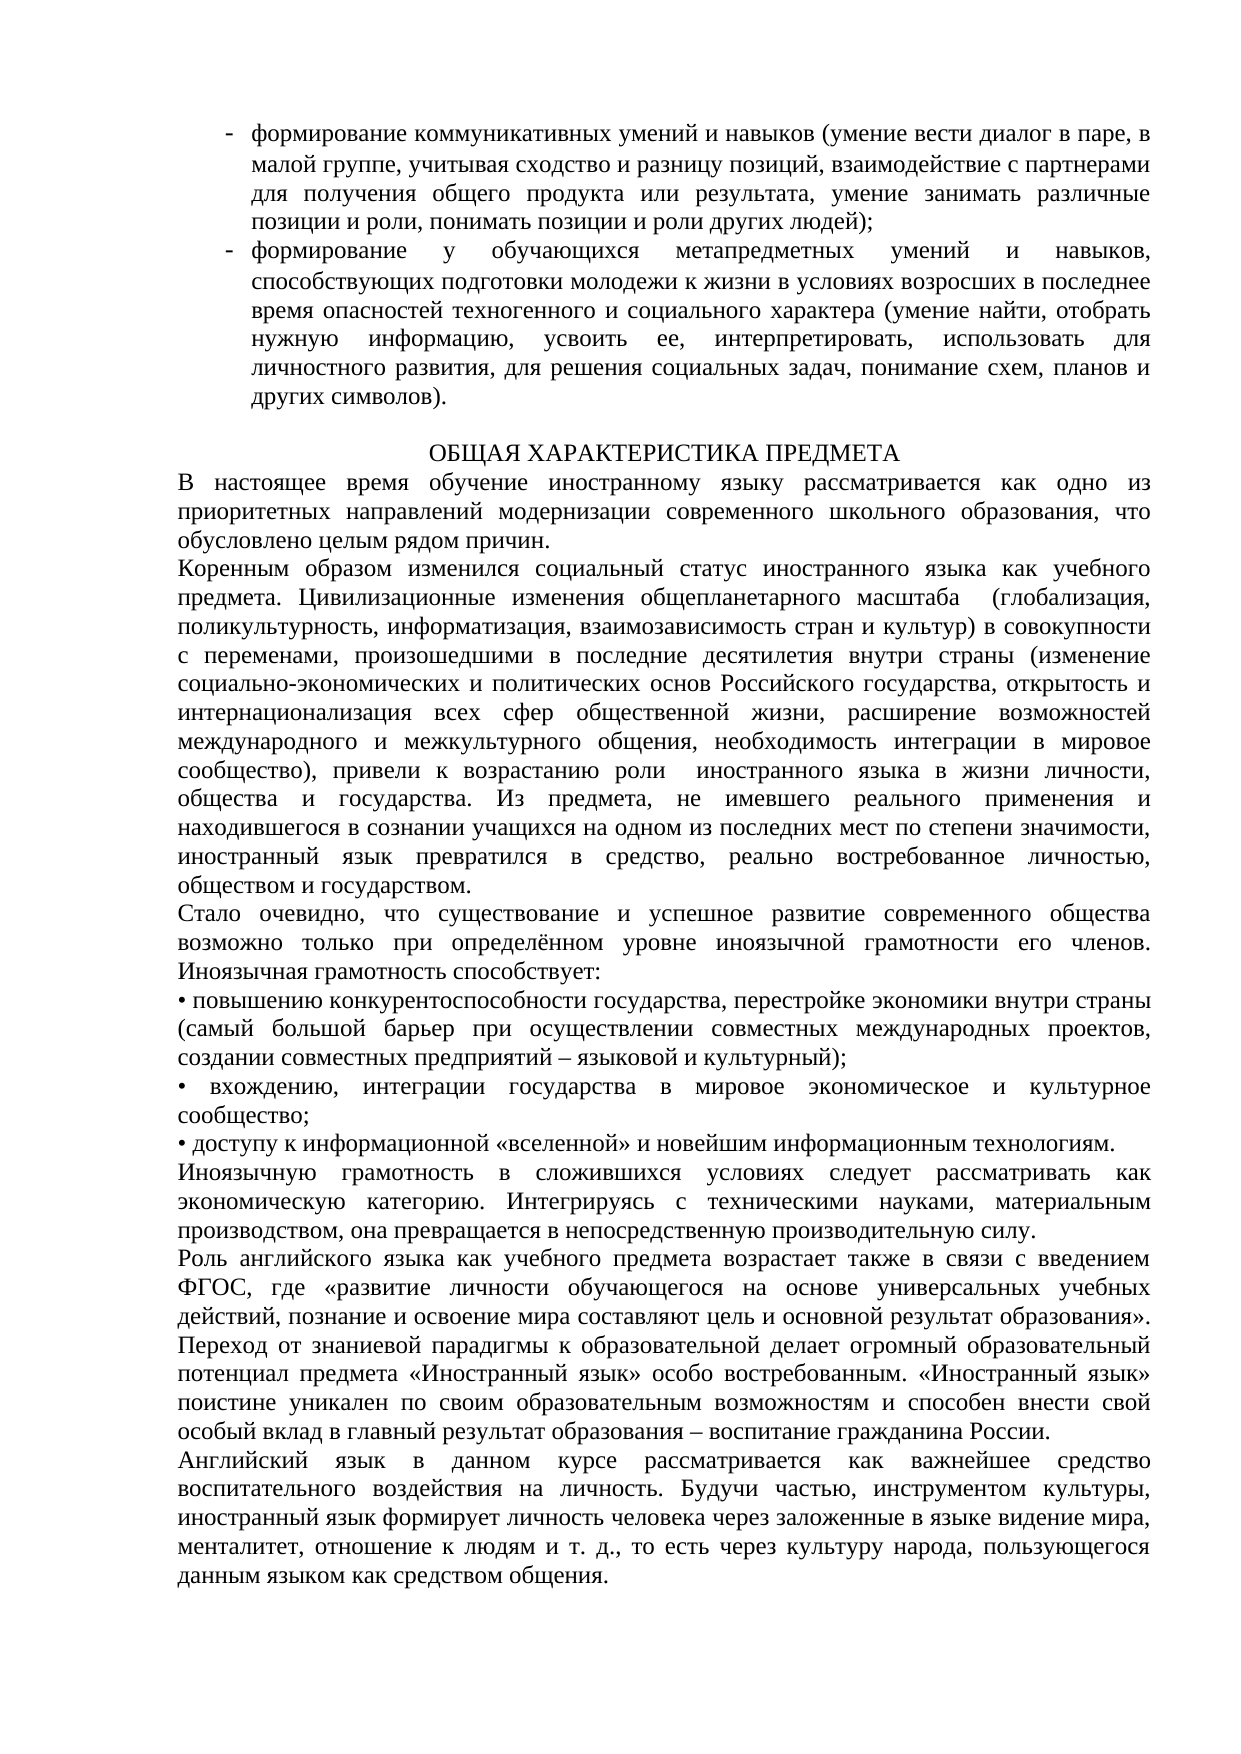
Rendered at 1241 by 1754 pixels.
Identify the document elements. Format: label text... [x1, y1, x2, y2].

text В настоящее время обучение иностранному языку рассматривается как одно из приоритетных направлений модернизации современного школьного образования, что обусловлено целым рядом причин. [177, 467, 1152, 553]
text Иноязычную грамотность в сложившихся условиях следует рассматривать как экономическую категорию. Интегрируясь с техническими науками, материальным производством, она превращается в непосредственную производительную силу. [177, 1157, 1152, 1243]
text • вхождению, интеграции государства в мировое экономическое и культурное сообщество; [177, 1071, 1152, 1128]
text Коренным образом изменился социальный статус иностранного языка как учебного предмета. Цивилизационные изменения общепланетарного масштаба (глобализация, поликультурность, информатизация, взаимозависимость стран и культур) в совокупности с переменами, произошедшими в последние десятилетия внутри страны (изменение социально-экономических и политических основ Российского государства, открытость и интернационализация всех сфер общественной жизни, расширение возможностей международного и межкультурного общения, необходимость интеграции в мировое сообщество), привели к возрастанию роли иностранного языка в жизни личности, общества и государства. Из предмета, не имевшего реального применения и находившегося в сознании учащихся на одном из последних мест по степени значимости, иностранный язык превратился в средство, реально востребованное личностью, обществом и государством. [177, 553, 1152, 898]
text • доступу к информационной «вселенной» и новейшим информационным технологиям. [177, 1128, 1152, 1157]
text Роль английского языка как учебного предмета возрастает также в связи с введением ФГОС, где «развитие личности обучающегося на основе универсальных учебных действий, познание и освоение мира составляют цель и основной результат образования». Переход от знаниевой парадигмы к образовательной делает огромный образовательный потенциал предмета «Иностранный язык» особо востребованным. «Иностранный язык» поистине уникален по своим образовательным возможностям и способен внести свой особый вклад в главный результат образования – воспитание гражданина России. [177, 1243, 1152, 1445]
text • повышению конкурентоспособности государства, перестройке экономики внутри страны (самый большой барьер при осуществлении совместных международных проектов, создании совместных предприятий – языковой и культурный); [177, 985, 1152, 1071]
text ОБЩАЯ ХАРАКТЕРИСТИКА ПРЕДМЕТА [177, 438, 1152, 467]
text Стало очевидно, что существование и успешное развитие современного общества возможно только при определённом уровне иноязычной грамотности его членов. Иноязычная грамотность способствует: [177, 898, 1152, 985]
list формирование у обучающихся метапредметных умений и навыков, способствующих подготовки молодежи к жизни в условиях возросших в последнее время опасностей техногенного и социального характера (умение найти, отобрать нужную информацию, усвоить ее, интерпретировать, использовать для личностного развития, для решения социальных задач, понимание схем, планов и других символов). [222, 235, 1152, 410]
list формирование коммуникативных умений и навыков (умение вести диалог в паре, в малой группе, учитывая сходство и разницу позиций, взаимодействие с партнерами для получения общего продукта или результата, умение занимать различные позиции и роли, понимать позиции и роли других людей); [222, 118, 1152, 235]
text Английский язык в данном курсе рассматривается как важнейшее средство воспитательного воздействия на личность. Будучи частью, инструментом культуры, иностранный язык формирует личность человека через заложенные в языке видение мира, менталитет, отношение к людям и т. д., то есть через культуру народа, пользующегося данным языком как средством общения. [177, 1445, 1152, 1588]
